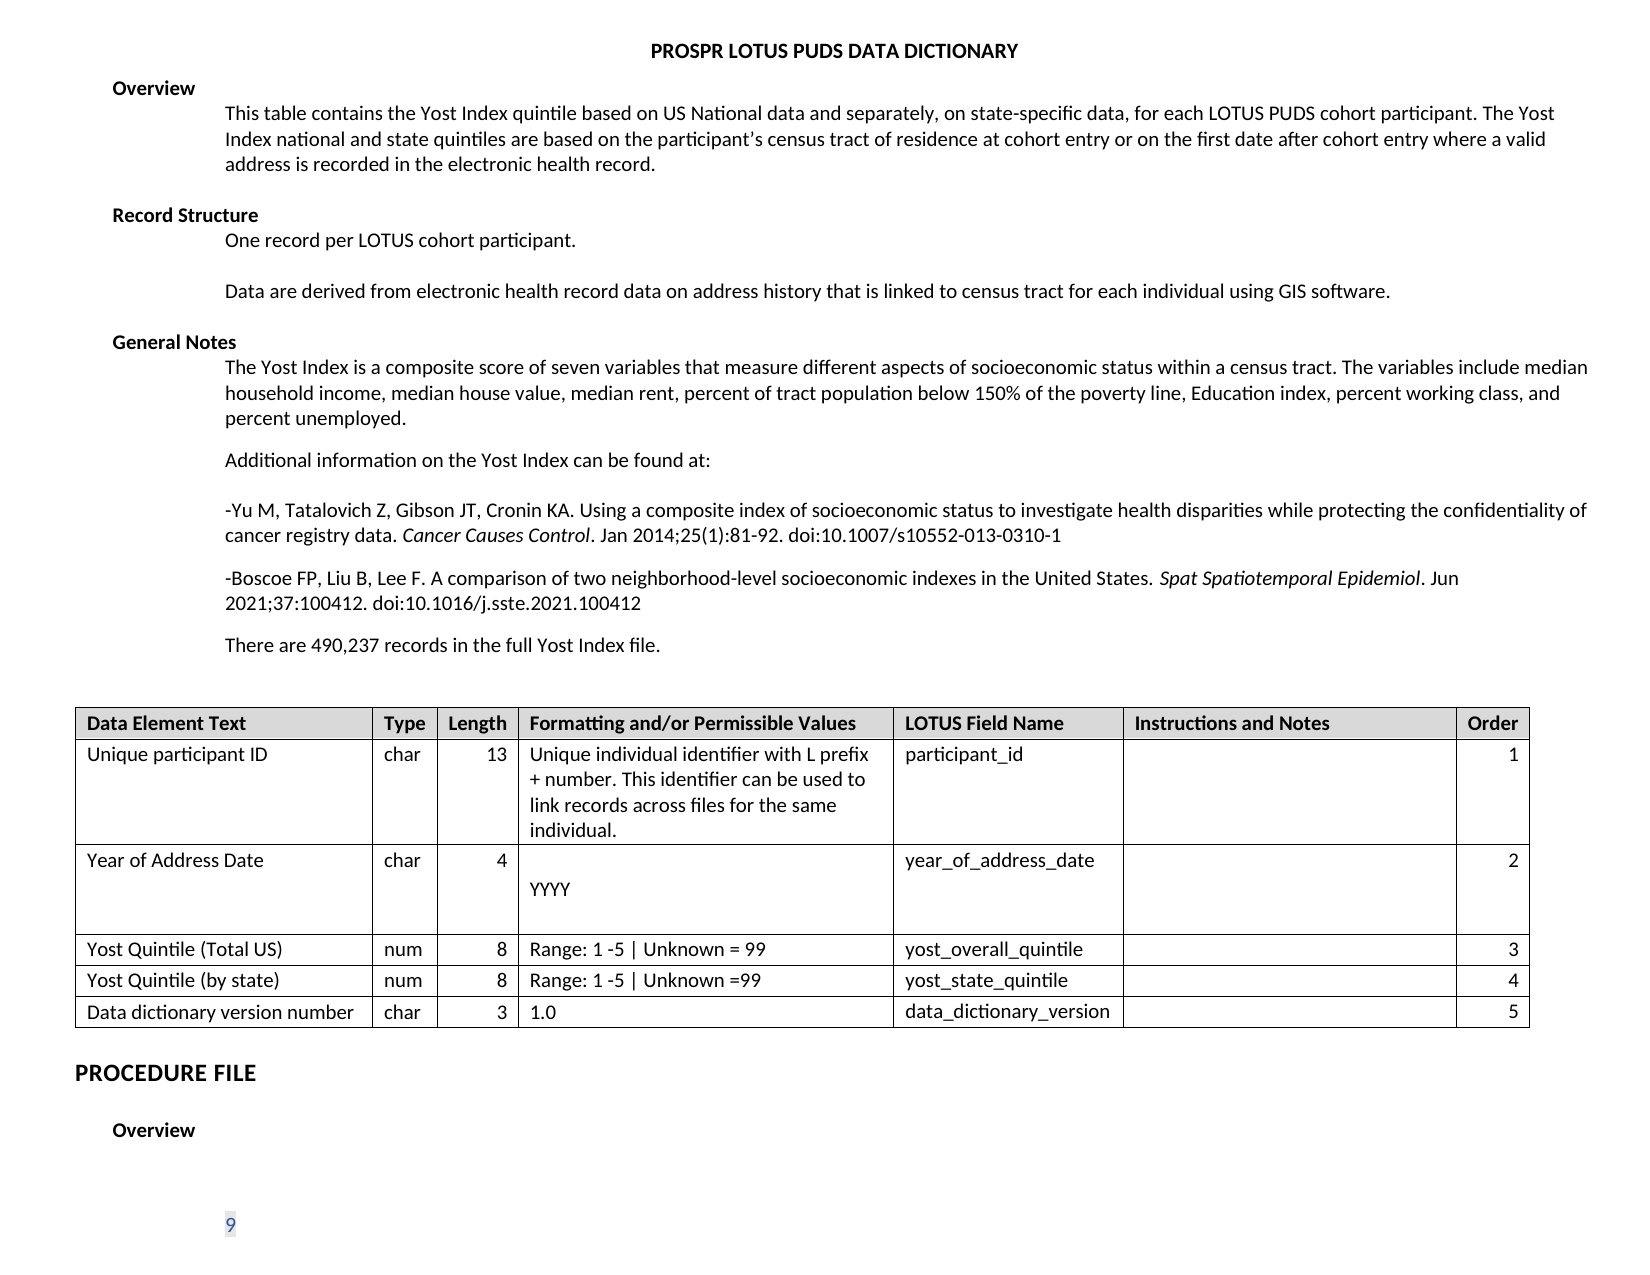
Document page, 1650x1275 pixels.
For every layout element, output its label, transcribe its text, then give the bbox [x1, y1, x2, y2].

text -Boscoe FP, Liu B, Lee F. A comparison of two neighborhood-level socioeconomic indexes in the United States. Spat Spatiotemporal Epidemiol. Jun 2021;37:100412. doi:10.1016/j.sste.2021.100412 [225, 565, 1594, 616]
table_cell YYYY [519, 845, 893, 933]
table_cell num [373, 966, 437, 996]
table_header Type [373, 708, 437, 738]
table_cell 1.0 [519, 997, 893, 1027]
table_cell 4 [1457, 966, 1529, 996]
subtitle Overview [75, 75, 1594, 100]
text Additional information on the Yost Index can be found at: [225, 447, 1594, 473]
table_header Length [438, 708, 518, 738]
table_cell yost_state_quintile [894, 966, 1123, 996]
table_header Data Element Text [76, 708, 372, 738]
table_cell 4 [438, 845, 518, 933]
table_cell Yost Quintile (Total US) [76, 935, 372, 965]
table_cell char [373, 997, 437, 1027]
table_cell 3 [1457, 935, 1529, 965]
table_cell [1124, 997, 1456, 1027]
table_cell [1124, 935, 1456, 965]
table_header Order [1457, 708, 1529, 738]
table_header Instructions and Notes [1124, 708, 1456, 738]
text Data are derived from electronic health record data on address history that is linked to census tract for each individual using GIS software. [225, 278, 1594, 304]
table_cell yost_overall_quintile [894, 935, 1123, 965]
table_cell Year of Address Date [76, 845, 372, 933]
table_cell Yost Quintile (by state) [76, 966, 372, 996]
table_cell 8 [438, 935, 518, 965]
subtitle General Notes [75, 329, 1594, 354]
table_cell data_dictionary_version [894, 997, 1123, 1027]
table_cell 3 [438, 997, 518, 1027]
table_cell 5 [1457, 997, 1529, 1027]
text One record per LOTUS cohort participant. [225, 227, 1594, 253]
table_cell [1124, 845, 1456, 933]
table_cell [1124, 966, 1456, 996]
table_header Formatting and/or Permissible Values [519, 708, 893, 738]
table_cell participant_id [894, 740, 1123, 844]
table_cell char [373, 740, 437, 844]
table_cell Data dictionary version number [76, 997, 372, 1027]
text The Yost Index is a composite score of seven variables that measure different aspects of socioeconomic status within a census tract. The variables include median household income, median house value, median rent, percent of tract population below 150% of the poverty line, Education index, percent working class, and percent unemployed. [225, 354, 1594, 431]
table_cell Unique participant ID [76, 740, 372, 844]
subtitle Overview [75, 1117, 1594, 1142]
table_cell 13 [438, 740, 518, 844]
table_cell num [373, 935, 437, 965]
text -Yu M, Tatalovich Z, Gibson JT, Cronin KA. Using a composite index of socioeconomic status to investigate health disparities while protecting the confidentiality of cancer registry data. Cancer Causes Control. Jan 2014;25(1):81-92. doi:10.1007/s10552-013-0310-1 [225, 497, 1594, 548]
table_cell year_of_address_date [894, 845, 1123, 933]
table_cell 8 [438, 966, 518, 996]
table_header LOTUS Field Name [894, 708, 1123, 738]
text This table contains the Yost Index quintile based on US National data and separately, on state-specific data, for each LOTUS PUDS cohort participant. The Yost Index national and state quintiles are based on the participant’s census tract of residence at cohort entry or on the first date after cohort entry where a valid address is recorded in the electronic health record. [225, 100, 1594, 177]
table_cell Range: 1 -5 | Unknown =99 [519, 966, 893, 996]
table_cell 2 [1457, 845, 1529, 933]
subtitle procedure file [75, 1057, 1594, 1088]
table_cell [1124, 740, 1456, 844]
text There are 490,237 records in the full Yost Index file. [225, 632, 1594, 658]
subtitle Record Structure [75, 202, 1594, 227]
table_cell 1 [1457, 740, 1529, 844]
table_cell Unique individual identifier with L prefix + number. This identifier can be used to link records across files for the same individual. [519, 740, 893, 844]
table_cell char [373, 845, 437, 933]
table_cell Range: 1 -5 | Unknown = 99 [519, 935, 893, 965]
